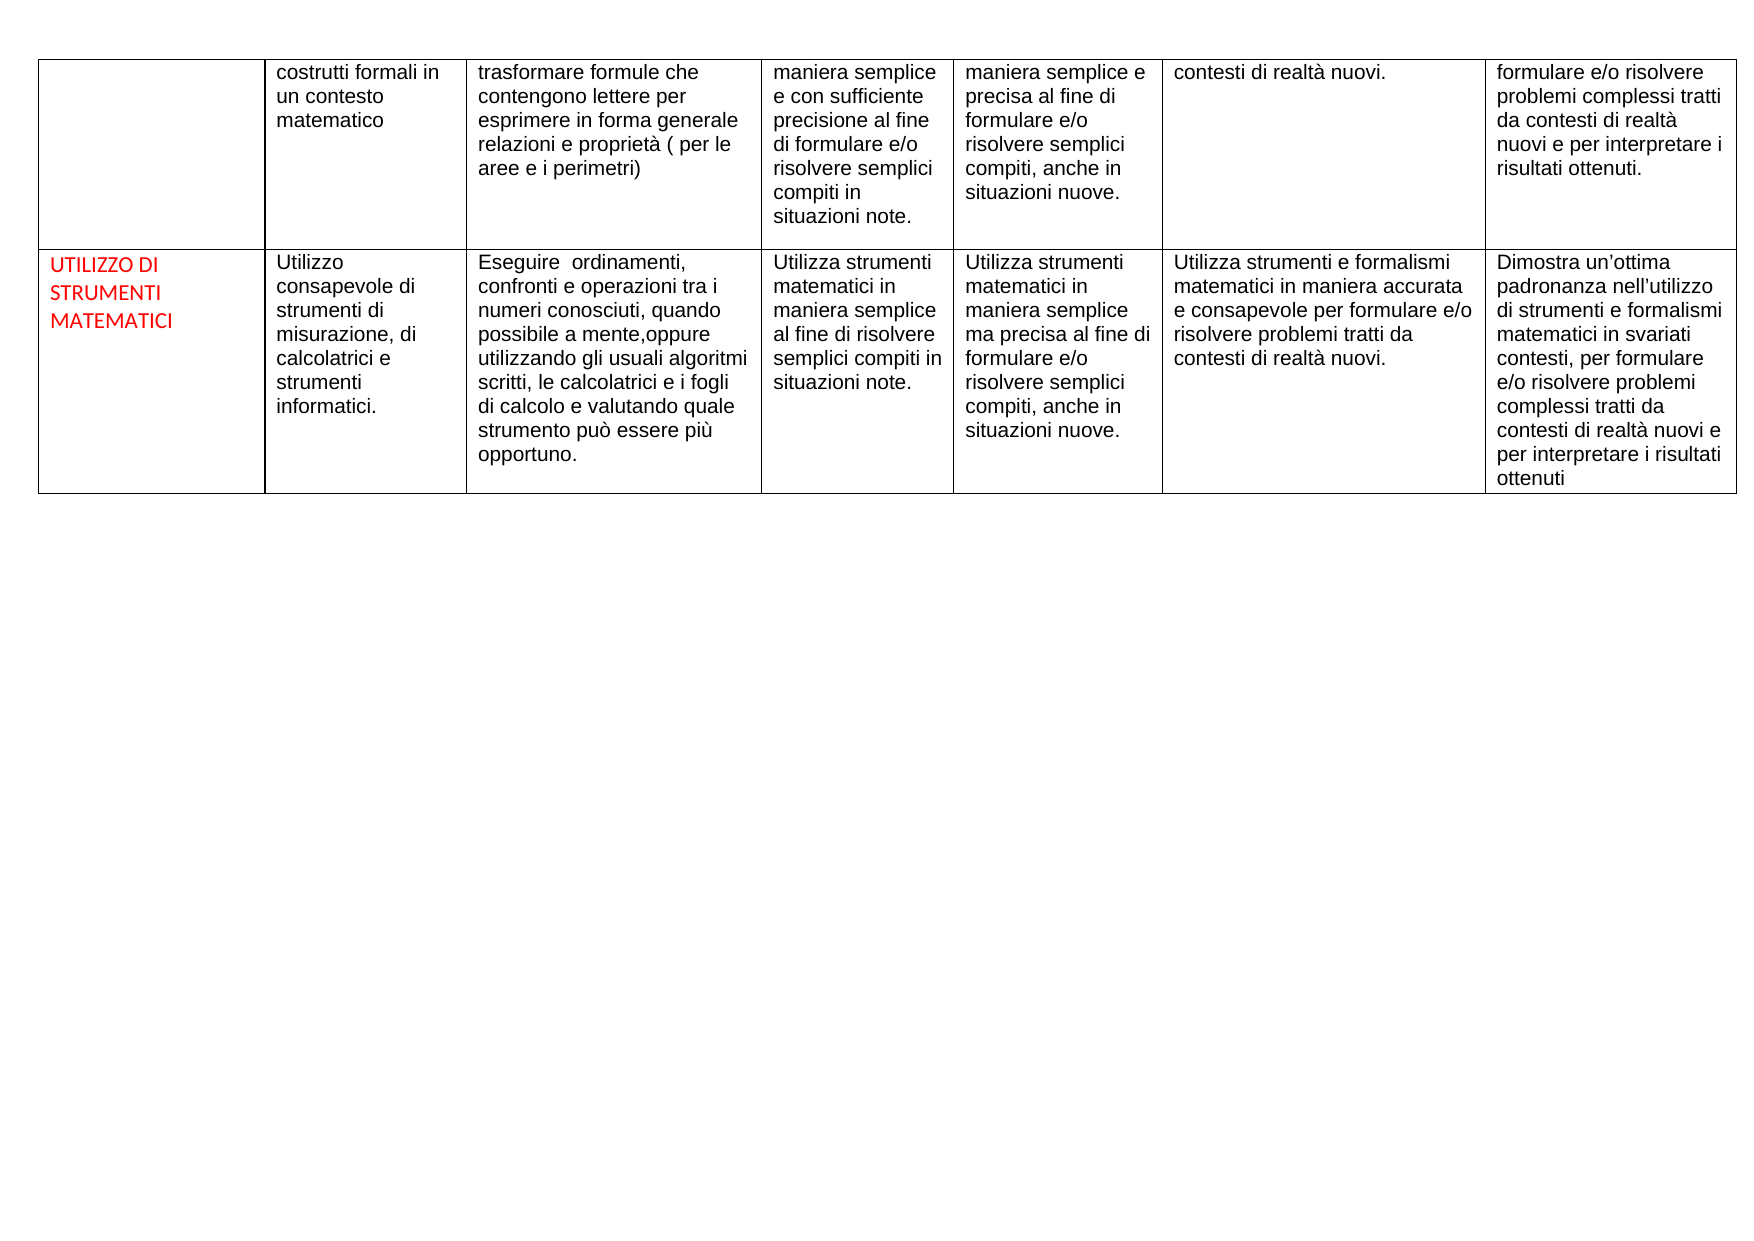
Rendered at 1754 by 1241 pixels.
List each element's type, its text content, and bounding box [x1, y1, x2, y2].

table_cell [39, 60, 264, 249]
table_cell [954, 60, 1162, 249]
table_cell Utilizza strumenti matematici in maniera semplice ma precisa al fine di formulare e/o risolvere semplici compiti, anche in situazioni nuove. [954, 250, 1162, 493]
table_cell UTILIZZO DI STRUMENTI MATEMATICI [39, 250, 264, 493]
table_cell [1486, 60, 1736, 249]
table_cell Utilizza strumenti e formalismi matematici in maniera accurata e consapevole per formulare e/o risolvere problemi tratti da contesti di realtà nuovi. [1163, 250, 1485, 493]
table_cell Eseguire ordinamenti, confronti e operazioni tra i numeri conosciuti, quando possibile a mente,oppure utilizzando gli usuali algoritmi scritti, le calcolatrici e i fogli di calcolo e valutando quale strumento può essere più opportuno. [467, 250, 761, 493]
table_cell Dimostra un’ottima padronanza nell’utilizzo di strumenti e formalismi matematici in svariati contesti, per formulare e/o risolvere problemi complessi tratti da contesti di realtà nuovi e per interpretare i risultati ottenuti [1486, 250, 1736, 493]
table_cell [1163, 60, 1485, 249]
table_cell Utilizzo consapevole di strumenti di misurazione, di calcolatrici e strumenti informatici. [266, 250, 466, 493]
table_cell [266, 60, 466, 249]
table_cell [762, 60, 953, 249]
table_cell Utilizza strumenti matematici in maniera semplice al fine di risolvere semplici compiti in situazioni note. [762, 250, 953, 493]
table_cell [467, 60, 761, 249]
